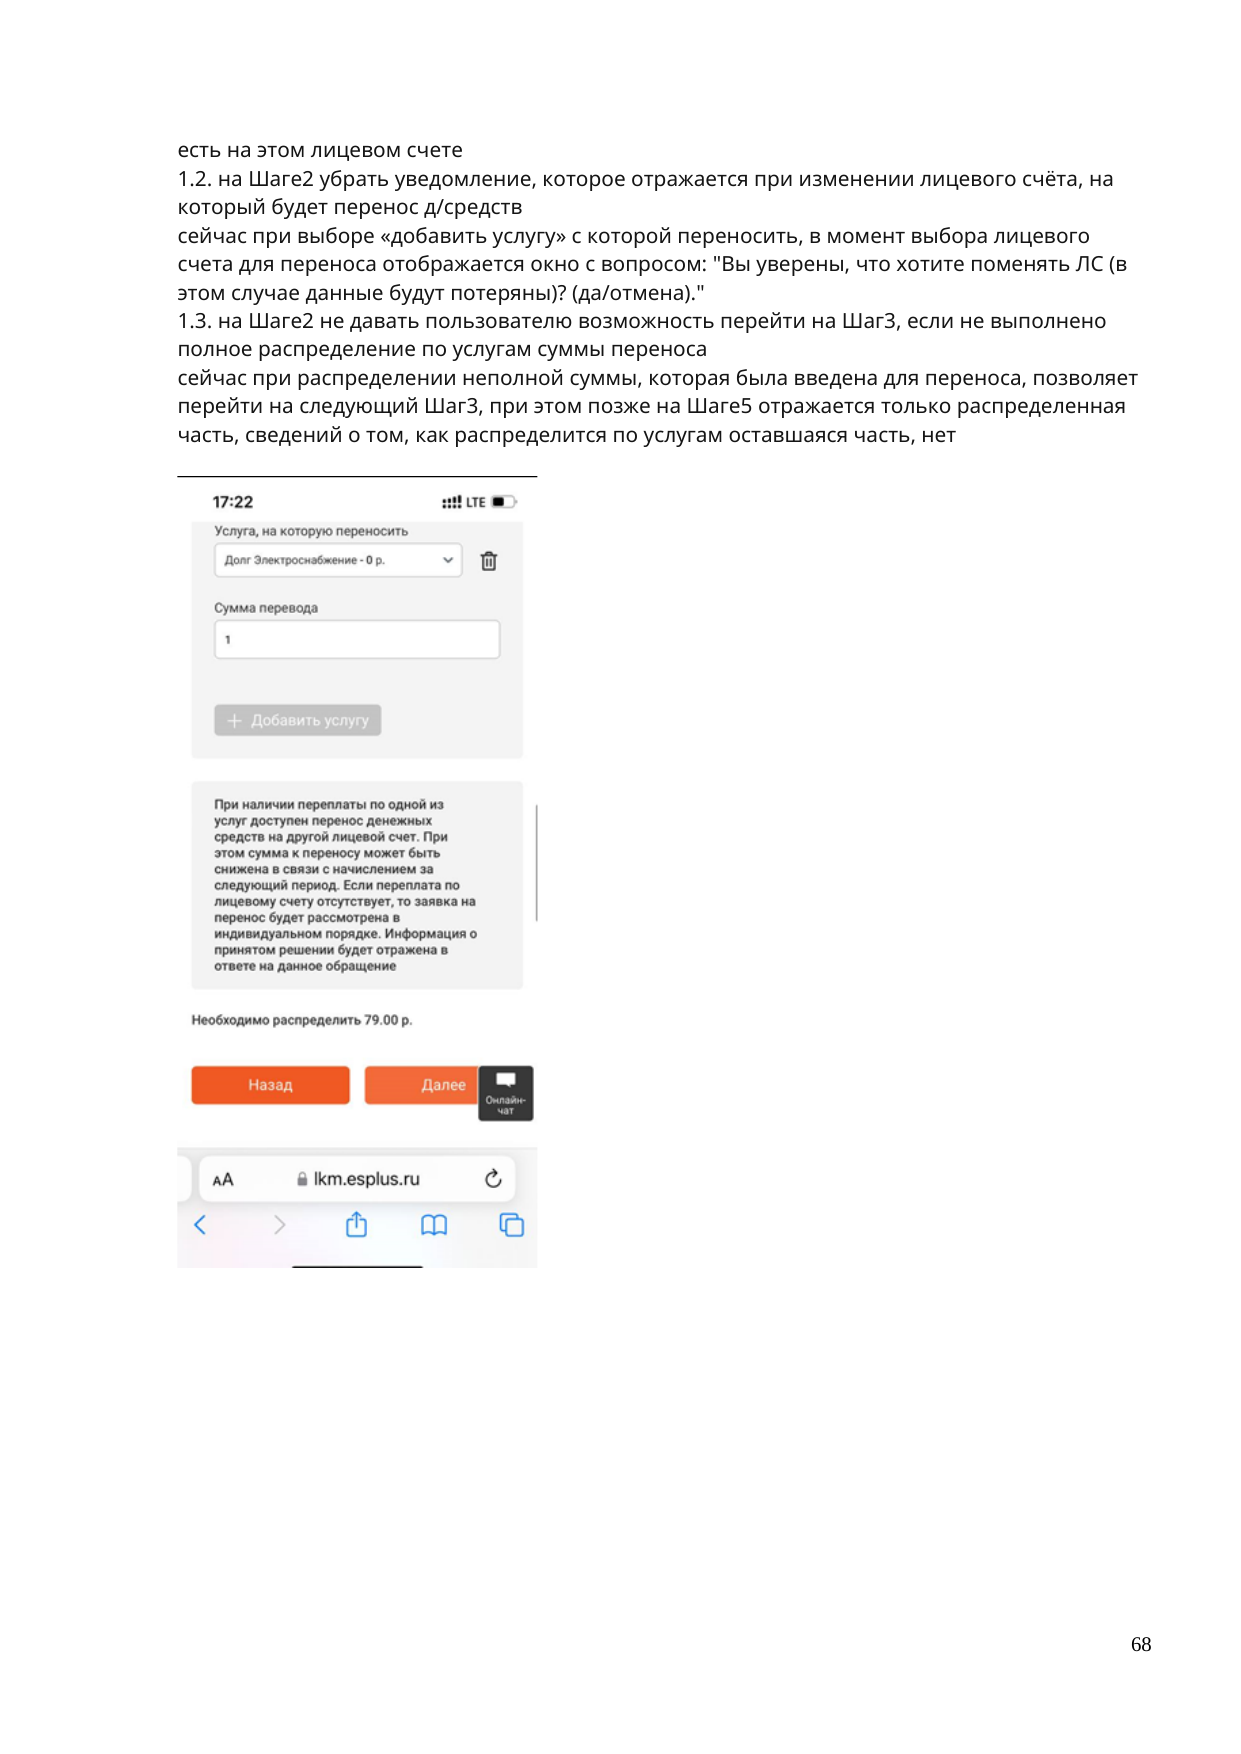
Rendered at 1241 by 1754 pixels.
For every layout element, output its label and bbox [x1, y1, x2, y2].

text [177, 135, 1152, 476]
picture [177, 476, 538, 1268]
